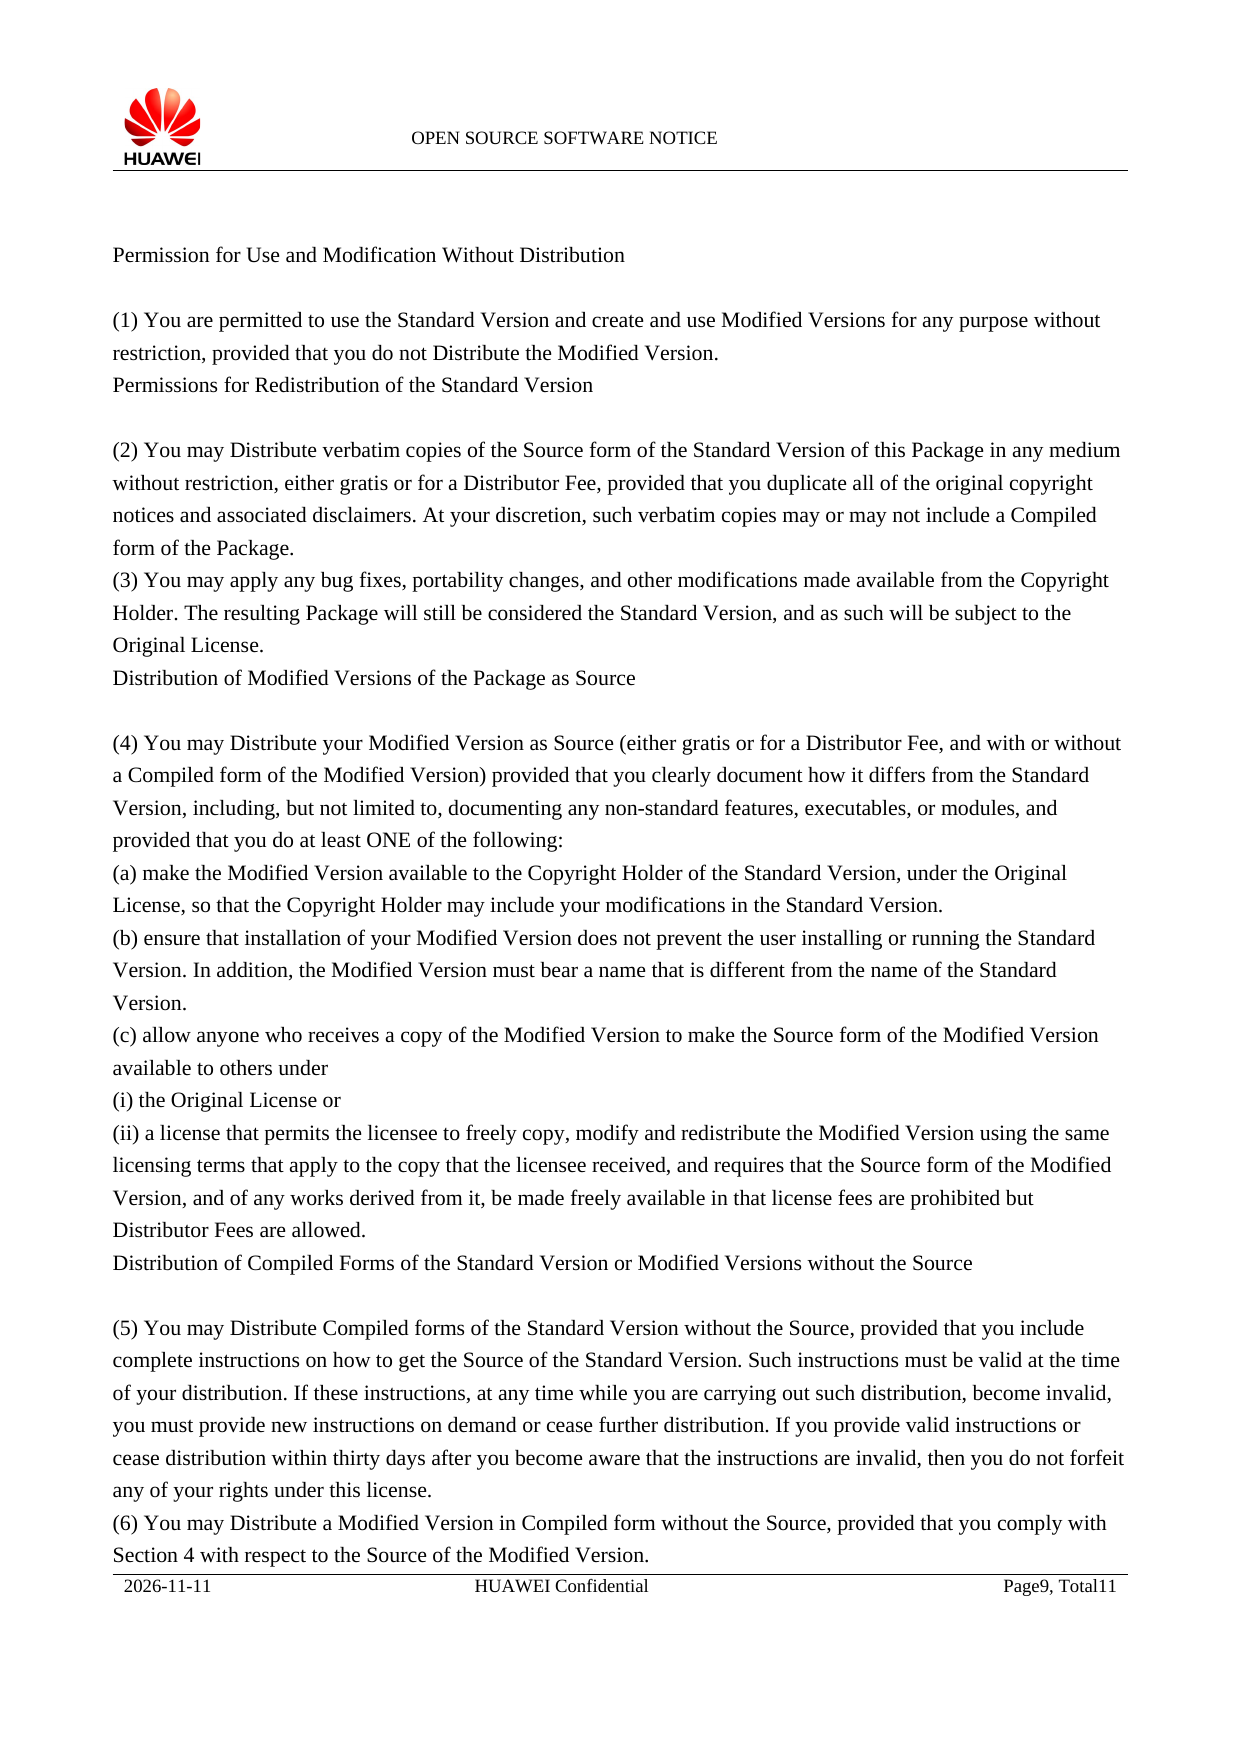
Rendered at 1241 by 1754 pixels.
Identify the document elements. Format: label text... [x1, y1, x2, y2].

text (a) make the Modified Version available to the Copyright Holder of the Standard Version, under the Original License, so that the Copyright Holder may include your modifications in the Standard Version. [112, 856, 1128, 921]
text Distribution of Compiled Forms of the Standard Version or Modified Versions without the Source [112, 1246, 1128, 1279]
text (4) You may Distribute your Modified Version as Source (either gratis or for a Distributor Fee, and with or without a Compiled form of the Modified Version) provided that you clearly document how it differs from the Standard Version, including, but not limited to, documenting any non-standard features, executables, or modules, and provided that you do at least ONE of the following: [112, 726, 1128, 856]
text Distribution of Modified Versions of the Package as Source [112, 661, 1128, 694]
text (ii) a license that permits the licensee to freely copy, modify and redistribute the Modified Version using the same licensing terms that apply to the copy that the licensee received, and requires that the Source form of the Modified Version, and of any works derived from it, be made freely available in that license fees are prohibited but Distributor Fees are allowed. [112, 1116, 1128, 1246]
text Permission for Use and Modification Without Distribution [112, 239, 1128, 271]
text (2) You may Distribute verbatim copies of the Source form of the Standard Version of this Package in any medium without restriction, either gratis or for a Distributor Fee, provided that you duplicate all of the original copyright notices and associated disclaimers. At your discretion, such verbatim copies may or may not include a Compiled form of the Package. [112, 434, 1128, 564]
text (i) the Original License or [112, 1084, 1128, 1116]
text (5) You may Distribute Compiled forms of the Standard Version without the Source, provided that you include complete instructions on how to get the Source of the Standard Version. Such instructions must be valid at the time of your distribution. If these instructions, at any time while you are carrying out such distribution, become invalid, you must provide new instructions on demand or cease further distribution. If you provide valid instructions or cease distribution within thirty days after you become aware that the instructions are invalid, then you do not forfeit any of your rights under this license. [112, 1311, 1128, 1506]
text Permissions for Redistribution of the Standard Version [112, 369, 1128, 401]
text (b) ensure that installation of your Modified Version does not prevent the user installing or running the Standard Version. In addition, the Modified Version must bear a name that is different from the name of the Standard Version. [112, 921, 1128, 1019]
text (6) You may Distribute a Modified Version in Compiled form without the Source, provided that you comply with Section 4 with respect to the Source of the Modified Version. [112, 1506, 1128, 1571]
text (3) You may apply any bug fixes, portability changes, and other modifications made available from the Copyright Holder. The resulting Package will still be considered the Standard Version, and as such will be subject to the Original License. [112, 564, 1128, 661]
picture [124, 88, 201, 165]
text (c) allow anyone who receives a copy of the Modified Version to make the Source form of the Modified Version available to others under [112, 1019, 1128, 1084]
text (1) You are permitted to use the Standard Version and create and use Modified Versions for any purpose without restriction, provided that you do not Distribute the Modified Version. [112, 304, 1128, 369]
